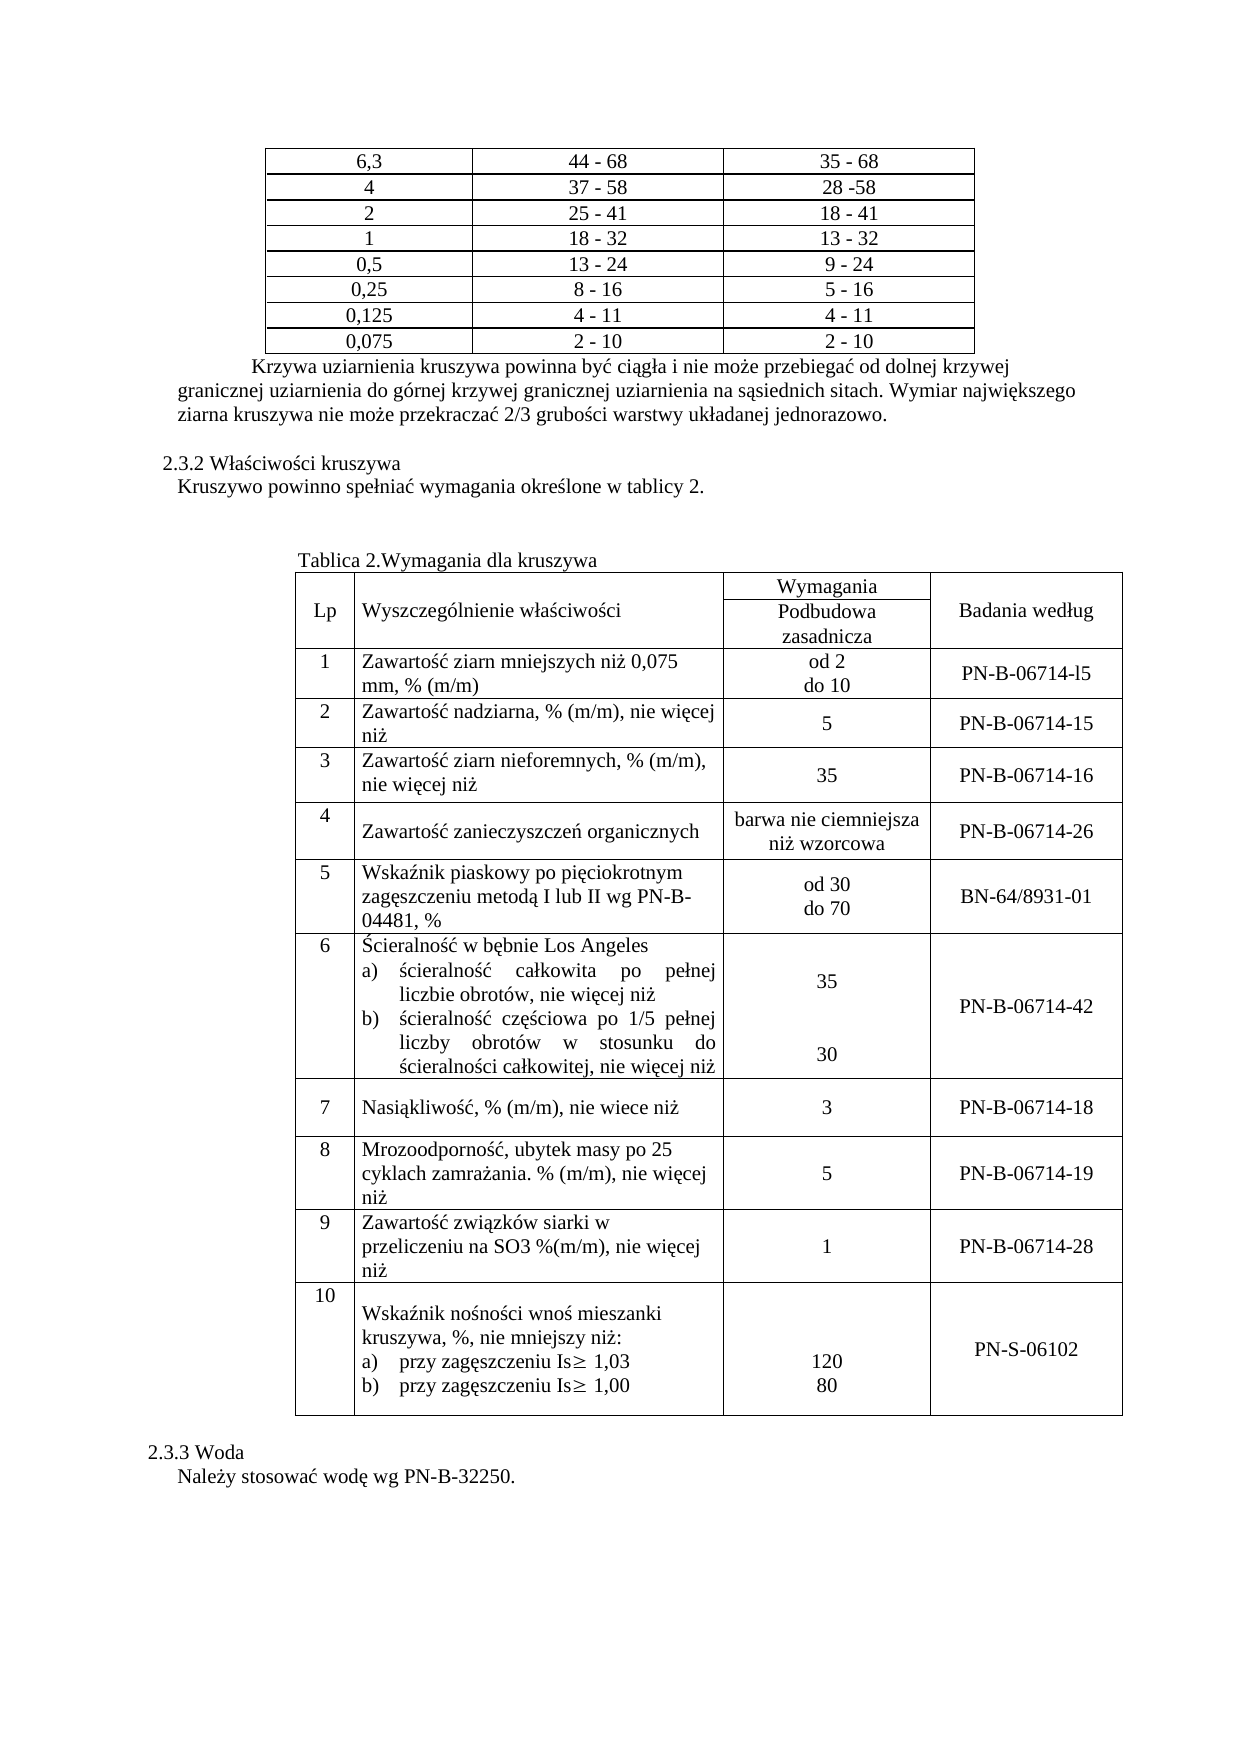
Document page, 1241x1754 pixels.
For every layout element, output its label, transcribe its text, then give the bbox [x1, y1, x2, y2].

table_header Lp [296, 573, 354, 648]
table_cell 13 - 24 [473, 252, 723, 276]
table_cell PN-B-06714-16 [931, 748, 1122, 802]
text Kruszywo powinno spełniać wymagania określone w tablicy 2. [177, 474, 1093, 498]
table_cell Podbudowa zasadnicza [724, 600, 930, 648]
text Tablica 2.Wymagania dla kruszywa [223, 548, 1093, 572]
table_cell 35 [724, 748, 930, 802]
table_cell 6,3 [266, 149, 472, 173]
table_cell PN-B-06714-28 [931, 1210, 1122, 1282]
table_cell 13 - 32 [724, 226, 974, 250]
table_cell Nasiąkliwość, % (m/m), nie wiece niż [355, 1079, 723, 1136]
table_cell 18 - 41 [724, 201, 974, 224]
text Należy stosować wodę wg PN-B-32250. [177, 1464, 1093, 1488]
table_cell barwa nie ciemniejsza niż wzorcowa [724, 803, 930, 859]
table_cell Zawartość ziarn mniejszych niż 0,075 mm, % (m/m) [355, 649, 723, 698]
table_cell 4 - 11 [724, 303, 974, 327]
table_cell 7 [296, 1079, 354, 1136]
table_cell 44 - 68 [473, 149, 723, 173]
table_cell BN-64/8931-01 [931, 860, 1122, 932]
table_cell PN-B-06714-19 [931, 1137, 1122, 1209]
table_cell 18 - 32 [473, 226, 723, 250]
table_cell 120 80 [724, 1283, 930, 1414]
table_cell Zawartość zanieczyszczeń organicznych [355, 803, 723, 859]
table_cell 8 - 16 [473, 277, 723, 301]
table_cell 4 [296, 803, 354, 859]
table_cell Ścieralność w bębnie Los Angeles ścieralność całkowita po pełnej liczbie obrotów, nie więcej niż ścieralność częściowa po 1/5 pełnej liczby obrotów w stosunku do ścieralności całkowitej, nie więcej niż [355, 934, 723, 1078]
table_cell 0,125 [266, 303, 472, 327]
table_cell 2 [296, 699, 354, 747]
table_cell 3 [724, 1079, 930, 1136]
table_header Wymagania [724, 573, 930, 598]
table_header Wyszczególnienie właściwości [355, 573, 723, 648]
table_cell 5 [724, 1137, 930, 1209]
table_cell 1 [296, 649, 354, 698]
table_cell Mrozoodporność, ubytek masy po 25 cyklach zamrażania. % (m/m), nie więcej niż [355, 1137, 723, 1209]
table_cell 0,075 [266, 328, 472, 353]
table_cell 37 - 58 [473, 175, 723, 199]
table_cell 6 [296, 934, 354, 1078]
subtitle 2.3.2 Właściwości kruszywa [148, 450, 1093, 474]
table_cell Zawartość związków siarki w przeliczeniu na SO3 %(m/m), nie więcej niż [355, 1210, 723, 1282]
table_cell 35 30 [724, 934, 930, 1078]
table_cell Wskaźnik nośności wnoś mieszanki kruszywa, %, nie mniejszy niż: przy zagęszczeniu Is 1,03 przy zagęszczeniu Is 1,00 [355, 1283, 723, 1414]
table_cell 3 [296, 748, 354, 802]
table_cell PN-B-06714-l5 [931, 649, 1122, 698]
table_cell PN-S-06102 [931, 1283, 1122, 1414]
table_cell 0,5 [266, 251, 472, 276]
table_cell od 2 do 10 [724, 649, 930, 698]
table_cell 5 - 16 [724, 277, 974, 301]
table_cell 5 [296, 860, 354, 932]
table_cell 25 - 41 [473, 201, 723, 224]
table_cell 5 [724, 699, 930, 747]
table_cell Zawartość ziarn nieforemnych, % (m/m), nie więcej niż [355, 748, 723, 802]
table_cell 1 [724, 1210, 930, 1282]
subtitle 2.3.3 Woda [148, 1439, 1093, 1464]
table_cell Zawartość nadziarna, % (m/m), nie więcej niż [355, 699, 723, 747]
table_cell 2 [266, 200, 472, 224]
table_cell 0,25 [266, 277, 472, 301]
text Krzywa uziarnienia kruszywa powinna być ciągła i nie może przebiegać od dolnej krzywej granicznej uziarnienia do górnej krzywej granicznej uziarnienia na sąsiednich sitach. Wymiar największego ziarna kruszywa nie może przekraczać 2/3 grubości warstwy układanej jednorazowo. [177, 354, 1093, 426]
table_cell PN-B-06714-42 [931, 934, 1122, 1078]
table_cell 10 [296, 1283, 354, 1414]
table_cell 9 [296, 1210, 354, 1282]
table_cell Wskaźnik piaskowy po pięciokrotnym zagęszczeniu metodą I lub II wg PN-B-04481, % [355, 860, 723, 932]
table_cell PN-B-06714-18 [931, 1079, 1122, 1136]
table_cell 9 - 24 [724, 252, 974, 276]
table_cell PN-B-06714-15 [931, 699, 1122, 747]
table_cell 35 - 68 [724, 149, 974, 173]
table_cell PN-B-06714-26 [931, 803, 1122, 859]
table_cell 2 - 10 [473, 329, 723, 353]
table_cell 4 - 11 [473, 303, 723, 327]
table_header Badania według [931, 573, 1122, 648]
table_cell 28 -58 [724, 175, 974, 199]
table_cell 2 - 10 [724, 329, 974, 353]
table_cell 4 [266, 174, 472, 199]
table_cell 8 [296, 1137, 354, 1209]
table_cell 1 [266, 226, 472, 250]
table_cell od 30 do 70 [724, 860, 930, 932]
